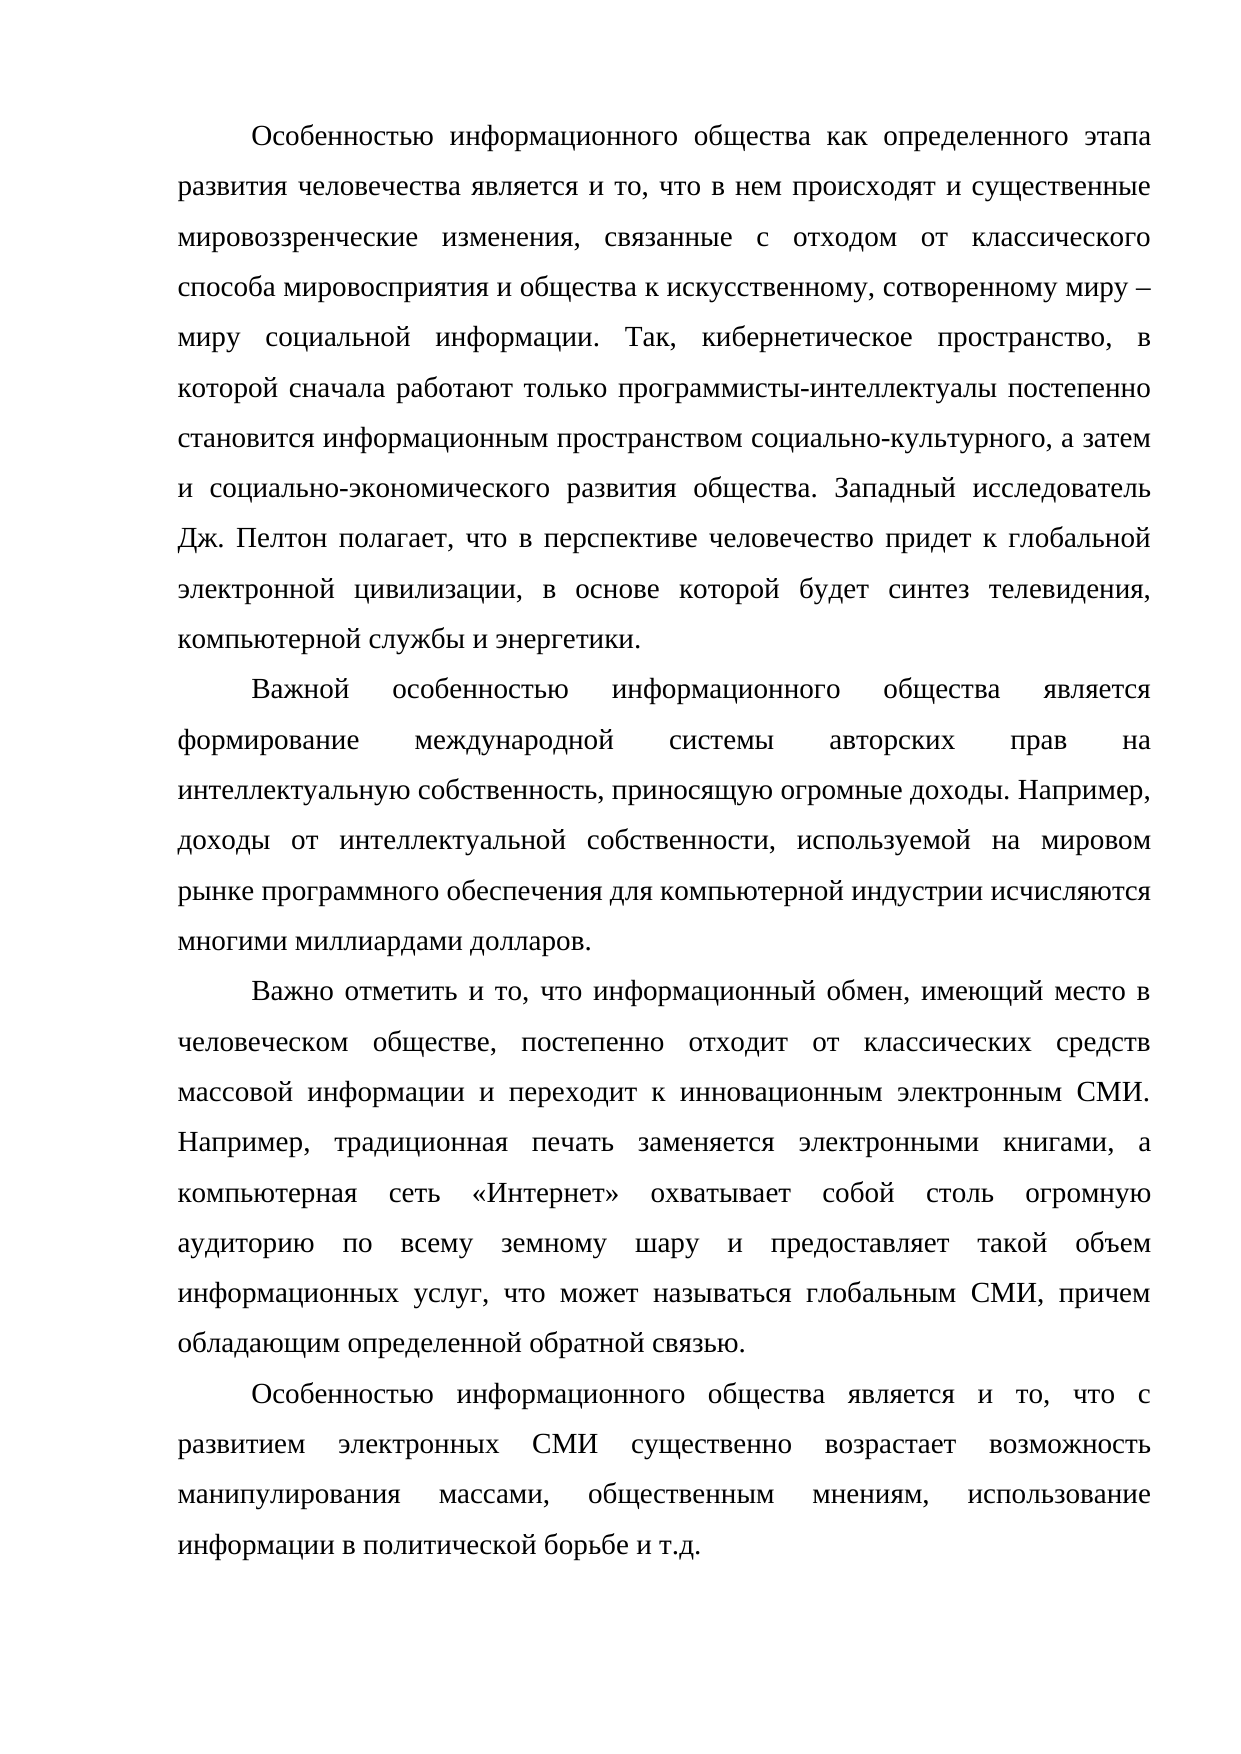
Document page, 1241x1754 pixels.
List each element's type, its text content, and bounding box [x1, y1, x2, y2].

text Важно отметить и то, что информационный обмен, имеющий место в человеческом обществе, постепенно отходит от классических средств массовой информации и переходит к инновационным электронным СМИ. Например, традиционная печать заменяется электронными книгами, а компьютерная сеть «Интернет» охватывает собой столь огромную аудиторию по всему земному шару и предоставляет такой объем информационных услуг, что может называться глобальным СМИ, причем обладающим определенной обратной связью. [177, 973, 1152, 1359]
text Важной особенностью информационного общества является формирование международной системы авторских прав на интеллектуальную собственность, приносящую огромные доходы. Например, доходы от интеллектуальной собственности, используемой на мировом рынке программного обеспечения для компьютерной индустрии исчисляются многими миллиардами долларов. [177, 672, 1152, 957]
text Особенностью информационного общества является и то, что с развитием электронных СМИ существенно возрастает возможность манипулирования массами, общественным мнениям, использование информации в политической борьбе и т.д. [177, 1376, 1152, 1560]
text Особенностью информационного общества как определенного этапа развития человечества является и то, что в нем происходят и существенные мировоззренческие изменения, связанные с отходом от классического способа мировосприятия и общества к искусственному, сотворенному миру – миру социальной информации. Так, кибернетическое пространство, в которой сначала работают только программисты-интеллектуалы постепенно становится информационным пространством социально-культурного, а затем и социально-экономического развития общества. Западный исследователь Дж. Пелтон полагает, что в перспективе человечество придет к глобальной электронной цивилизации, в основе которой будет синтез телевидения, компьютерной службы и энергетики. [177, 118, 1152, 655]
